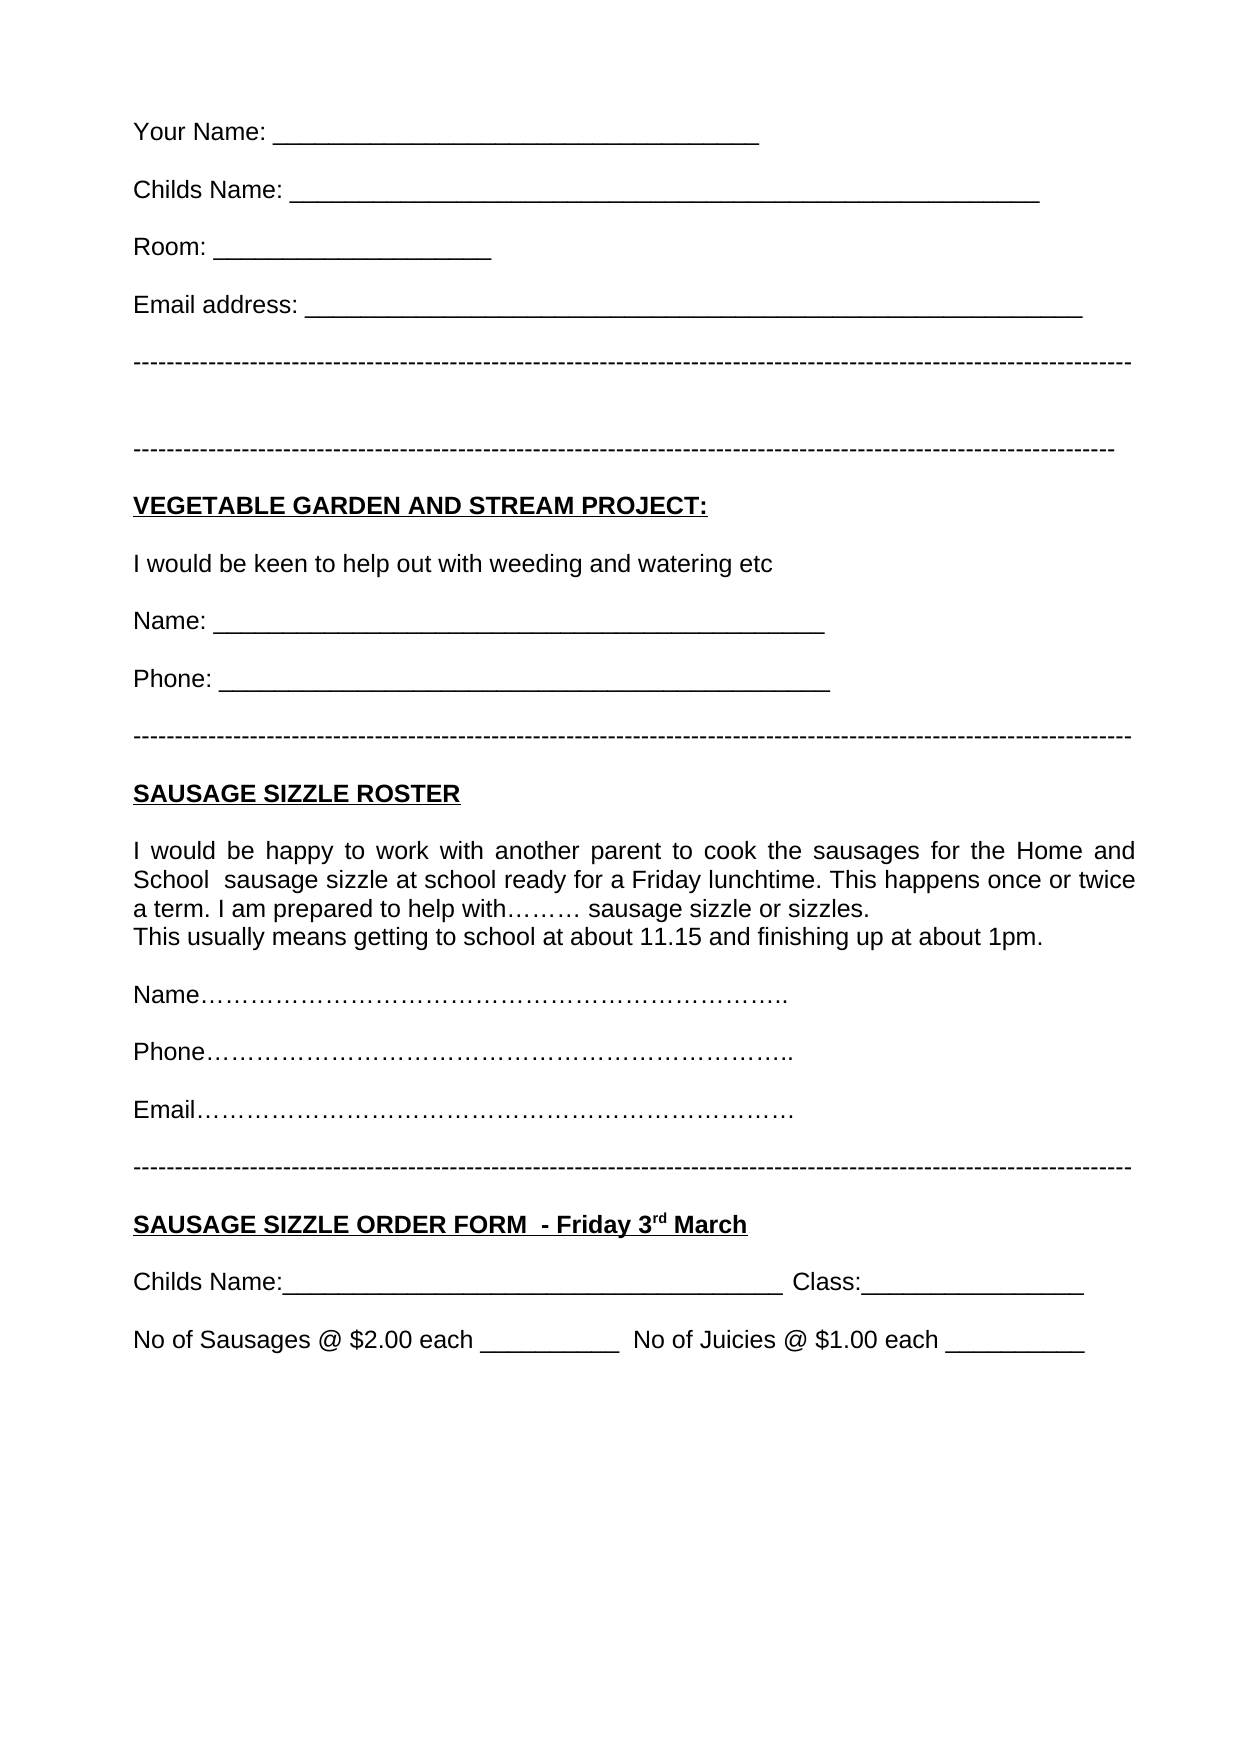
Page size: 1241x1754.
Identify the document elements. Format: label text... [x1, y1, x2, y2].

text Email……………………………………………………………… [133, 1095, 1138, 1124]
text Childs Name: ______________________________________________________ [133, 175, 1138, 204]
text Email address: ________________________________________________________ [133, 290, 1138, 319]
text ------------------------------------------------------------------------------------------------------------------------ [133, 1152, 1138, 1181]
text ---------------------------------------------------------------------------------------------------------------------- [133, 434, 1138, 462]
text I would be keen to help out with weeding and watering etc [133, 549, 1138, 577]
text Childs Name:____________________________________ Class:________________ [133, 1267, 1138, 1296]
text SAUSAGE SIZZLE ROSTER [133, 779, 1138, 807]
text Name: ____________________________________________ [133, 606, 1138, 635]
text This usually means getting to school at about 11.15 and finishing up at about 1pm. [133, 922, 1138, 951]
text Name…………………………………………………………….. [133, 980, 1138, 1009]
text VEGETABLE GARDEN AND STREAM PROJECT: [133, 491, 1138, 520]
text ------------------------------------------------------------------------------------------------------------------------ [133, 721, 1138, 750]
text Phone…………………………………………………………….. [133, 1037, 1138, 1066]
text I would be happy to work with another parent to cook the sausages for the Home and School sausage sizzle at school ready for a Friday lunchtime. This happens once or twice a term. I am prepared to help with……… sausage sizzle or sizzles. [133, 836, 1138, 922]
text Phone: ____________________________________________ [133, 664, 1138, 692]
text No of Sausages @ $2.00 each __________ No of Juicies @ $1.00 each __________ [133, 1325, 1138, 1354]
text Your Name: ___________________________________ [133, 117, 1138, 146]
text ------------------------------------------------------------------------------------------------------------------------ [133, 347, 1138, 376]
text SAUSAGE SIZZLE ORDER FORM - Friday 3rd March [133, 1210, 1138, 1239]
text Room: ____________________ [133, 232, 1138, 261]
